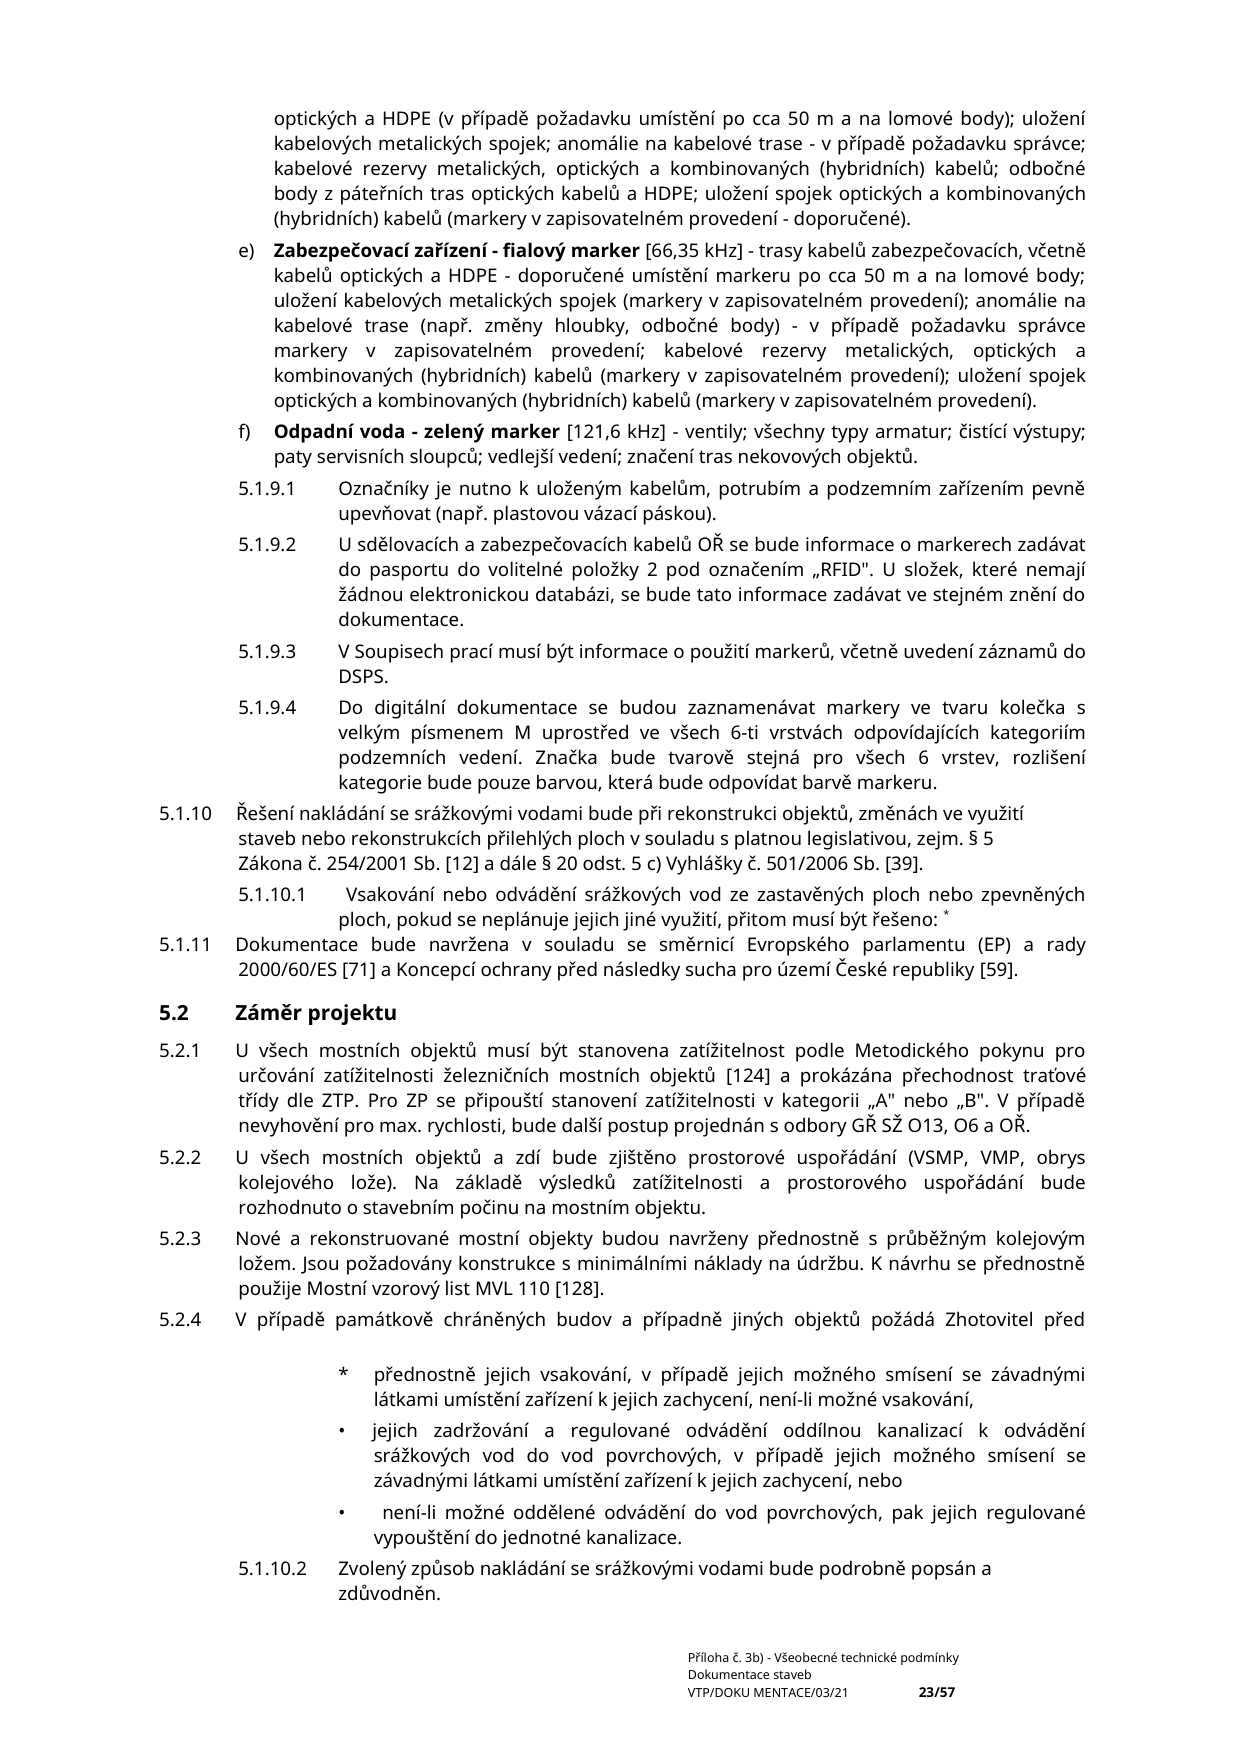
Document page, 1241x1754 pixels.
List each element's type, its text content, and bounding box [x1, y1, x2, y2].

text Zákona č. 254/2001 Sb. [12] a dále § 20 odst. 5 c) Vyhlášky č. 501/2006 Sb. [39]. [238, 851, 1087, 876]
list V Soupisech prací musí být informace o použití markerů, včetně uvedení záznamů do DSPS. [238, 638, 1087, 688]
list Zabezpečovací zařízení - fialový marker [66,35 kHz] - trasy kabelů zabezpečovacích, včetně kabelů optických a HDPE - doporučené umístění markeru po cca 50 m a na lomové body; uložení kabelových metalických spojek (markery v zapisovatelném provedení); anomálie na kabelové trase (např. změny hloubky, odbočné body) - v případě požadavku správce markery v zapisovatelném provedení; kabelové rezervy metalických, optických a kombinovaných (hybridních) kabelů (markery v zapisovatelném provedení); uložení spojek optických a kombinovaných (hybridních) kabelů (markery v zapisovatelném provedení). [238, 237, 1087, 412]
list Označníky je nutno k uloženým kabelům, potrubím a podzemním zařízením pevně upevňovat (např. plastovou vázací páskou). [238, 476, 1087, 526]
list Nové a rekonstruované mostní objekty budou navrženy přednostně s průběžným kolejovým ložem. Jsou požadovány konstrukce s minimálními náklady na údržbu. K návrhu se přednostně použije Mostní vzorový list MVL 110 [128]. [159, 1225, 1087, 1300]
list U všech mostních objektů musí být stanovena zatížitelnost podle Metodického pokynu pro určování zatížitelnosti železničních mostních objektů [124] a prokázána přechodnost traťové třídy dle ZTP. Pro ZP se připouští stanovení zatížitelnosti v kategorii „A" nebo „B". V případě nevyhovění pro max. rychlosti, bude další postup projednán s odbory GŘ SŽ O13, O6 a OŘ. [159, 1038, 1087, 1138]
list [159, 1307, 1087, 1332]
text staveb nebo rekonstrukcích přilehlých ploch v souladu s platnou legislativou, zejm. § 5 [238, 826, 1087, 851]
list Odpadní voda - zelený marker [121,6 kHz] - ventily; všechny typy armatur; čistící výstupy; paty servisních sloupců; vedlejší vedení; značení tras nekovových objektů. [238, 418, 1087, 469]
list Dokumentace bude navržena v souladu se směrnicí Evropského parlamentu (EP) a rady 2000/60/ES [71] a Koncepcí ochrany před následky sucha pro území České republiky [59]. [159, 932, 1087, 982]
list Řešení nakládání se srážkovými vodami bude při rekonstrukci objektů, změnách ve využití [159, 801, 1087, 826]
list Vsakování nebo odvádění srážkových vod ze zastavěných ploch nebo zpevněných ploch, pokud se neplánuje jejich jiné využití, přitom musí být řešeno: [238, 882, 1087, 932]
list Záměr projektu [159, 1004, 1087, 1025]
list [238, 106, 1087, 231]
list Do digitální dokumentace se budou zaznamenávat markery ve tvaru kolečka s velkým písmenem M uprostřed ve všech 6-ti vrstvách odpovídajících kategoriím podzemních vedení. Značka bude tvarově stejná pro všech 6 vrstev, rozlišení kategorie bude pouze barvou, která bude odpovídat barvě markeru. [238, 694, 1087, 794]
list U všech mostních objektů a zdí bude zjištěno prostorové uspořádání (VSMP, VMP, obrys kolejového lože). Na základě výsledků zatížitelnosti a prostorového uspořádání bude rozhodnuto o stavebním počinu na mostním objektu. [159, 1144, 1087, 1219]
list U sdělovacích a zabezpečovacích kabelů OŘ se bude informace o markerech zadávat do pasportu do volitelné položky 2 pod označením „RFID". U složek, které nemají žádnou elektronickou databázi, se bude tato informace zadávat ve stejném znění do dokumentace. [238, 532, 1087, 632]
